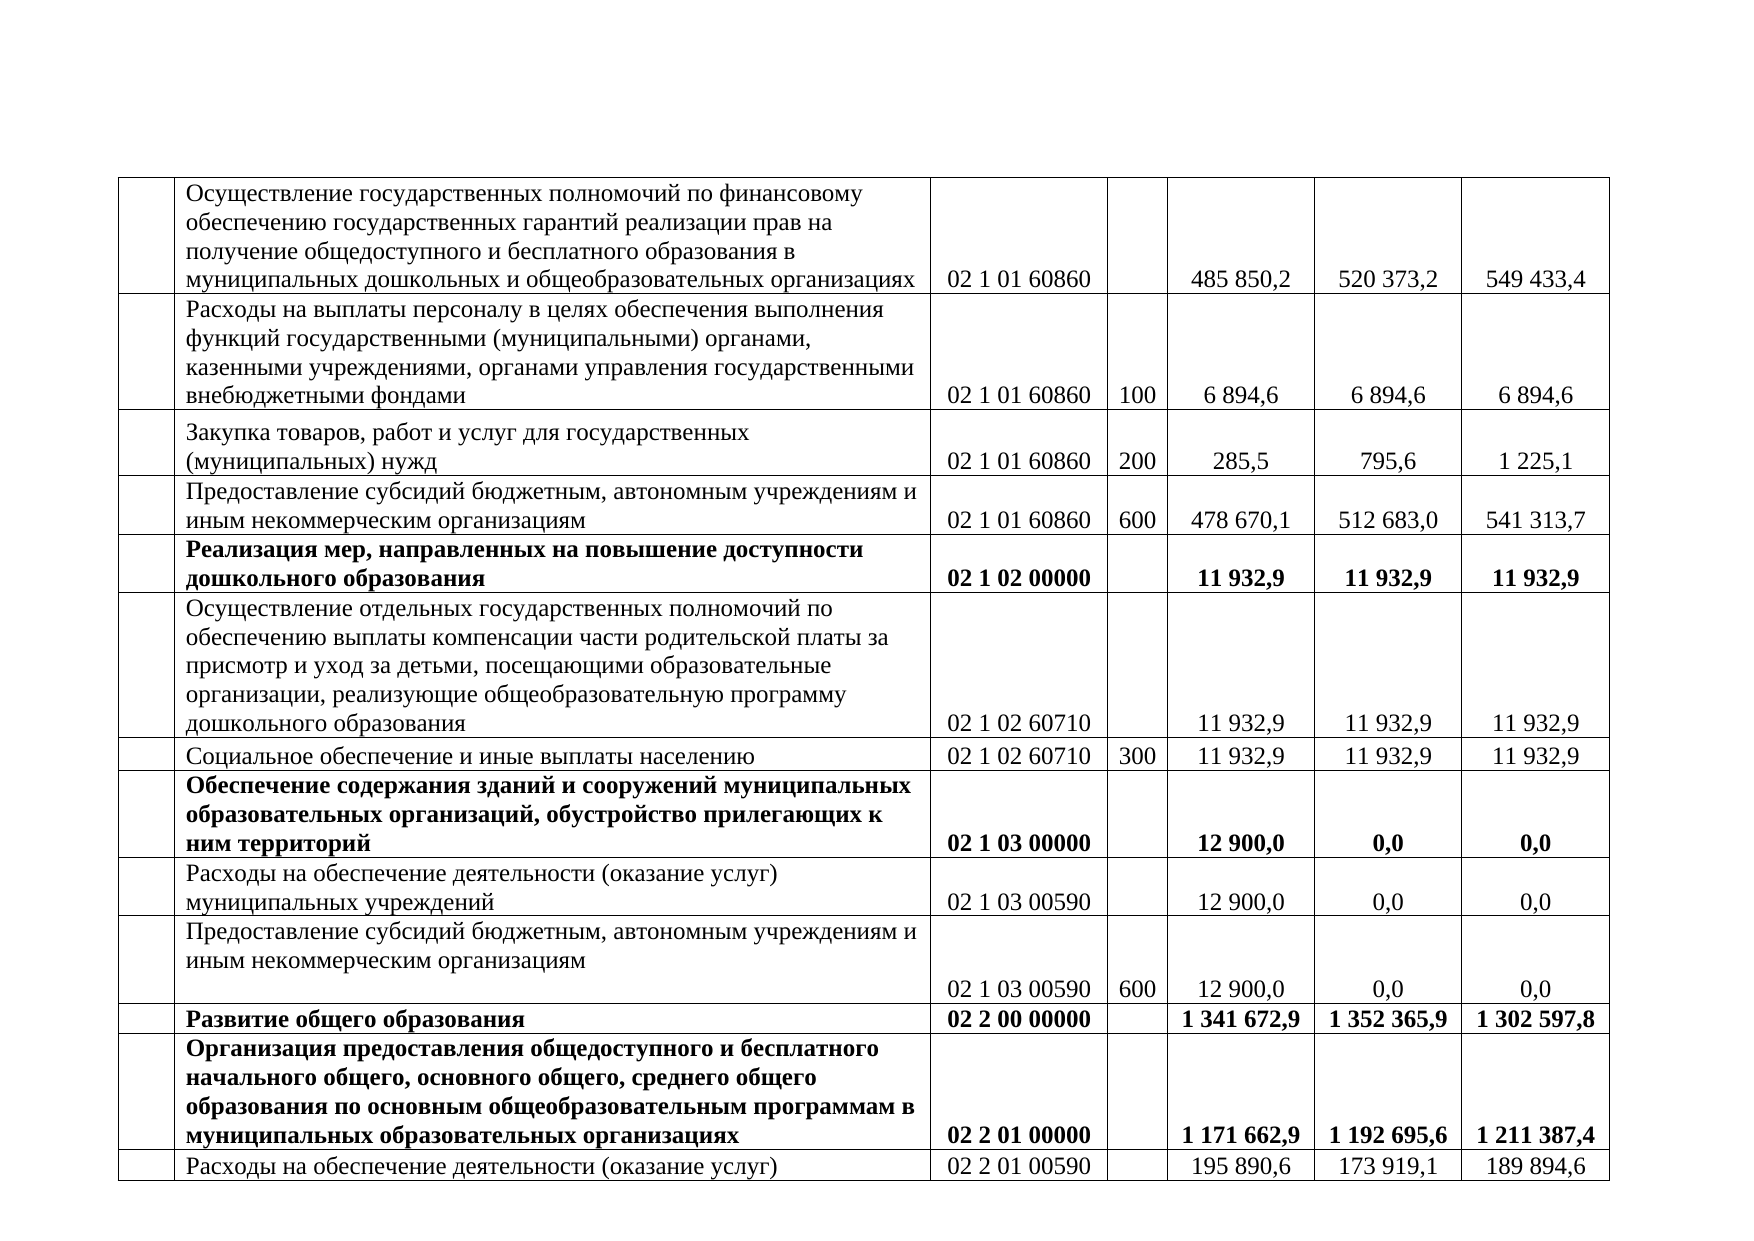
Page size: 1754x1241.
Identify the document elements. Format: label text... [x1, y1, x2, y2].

table_cell 12 900,0 [1168, 858, 1314, 915]
table_cell 02 1 03 00590 [931, 858, 1107, 915]
table_cell [1108, 771, 1167, 857]
table_cell 485 850,2 [1168, 178, 1314, 293]
table_cell 6 894,6 [1315, 294, 1461, 409]
table_cell 100 [1108, 294, 1167, 409]
table_cell 11 932,9 [1462, 593, 1609, 737]
table_cell [119, 858, 174, 915]
table_cell 512 683,0 [1315, 476, 1461, 533]
table_cell 11 932,9 [1315, 593, 1461, 737]
table_cell [119, 916, 174, 1003]
table_cell Социальное обеспечение и иные выплаты населению [175, 738, 930, 769]
table_cell 11 932,9 [1168, 738, 1314, 769]
table_cell [119, 535, 174, 592]
table_cell 12 900,0 [1168, 771, 1314, 857]
table_cell Предоставление субсидий бюджетным, автономным учреждениям и иным некоммерческим организациям [175, 476, 930, 533]
table_cell 1 225,1 [1462, 410, 1609, 475]
table_cell 12 900,0 [1168, 916, 1314, 1003]
table_cell 11 932,9 [1462, 738, 1609, 769]
table_cell 02 2 01 00000 [931, 1034, 1107, 1148]
table_cell 02 1 01 60860 [931, 178, 1107, 293]
table_cell 1 352 365,9 [1315, 1004, 1461, 1032]
table_cell 195 890,6 [1168, 1150, 1314, 1180]
table_cell 02 1 01 60860 [931, 410, 1107, 475]
table_cell 11 932,9 [1315, 535, 1461, 592]
table_cell 02 1 01 60860 [931, 476, 1107, 533]
table_cell [1108, 858, 1167, 915]
table_cell 189 894,6 [1462, 1150, 1609, 1180]
table_cell [119, 410, 174, 475]
table_cell 02 1 01 60860 [931, 294, 1107, 409]
table_cell Закупка товаров, работ и услуг для государственных (муниципальных) нужд [175, 410, 930, 475]
table_cell [1108, 1150, 1167, 1180]
table_cell [119, 294, 174, 409]
table_cell 1 171 662,9 [1168, 1034, 1314, 1148]
table_cell [1108, 1034, 1167, 1148]
table_cell Развитие общего образования [175, 1004, 930, 1032]
table_cell Предоставление субсидий бюджетным, автономным учреждениям и иным некоммерческим организациям [175, 916, 930, 1003]
table_cell 1 341 672,9 [1168, 1004, 1314, 1032]
table_cell Обеспечение содержания зданий и сооружений муниципальных образовательных организаций, обустройство прилегающих к ним территорий [175, 771, 930, 857]
table_cell 0,0 [1462, 916, 1609, 1003]
table_cell Осуществление отдельных государственных полномочий по обеспечению выплаты компенсации части родительской платы за присмотр и уход за детьми, посещающими образовательные организации, реализующие общеобразовательную программу дошкольного образования [175, 593, 930, 737]
table_cell 02 1 03 00000 [931, 771, 1107, 857]
table_cell 0,0 [1315, 771, 1461, 857]
table_cell 11 932,9 [1462, 535, 1609, 592]
table_cell [119, 1034, 174, 1148]
table_cell 600 [1108, 476, 1167, 533]
table_cell 6 894,6 [1168, 294, 1314, 409]
table_cell 1 211 387,4 [1462, 1034, 1609, 1148]
table_cell 0,0 [1315, 858, 1461, 915]
table_cell 173 919,1 [1315, 1150, 1461, 1180]
table_cell 795,6 [1315, 410, 1461, 475]
table_cell 1 192 695,6 [1315, 1034, 1461, 1148]
table_cell Расходы на выплаты персоналу в целях обеспечения выполнения функций государственными (муниципальными) органами, казенными учреждениями, органами управления государственными внебюджетными фондами [175, 294, 930, 409]
table_cell 02 2 00 00000 [931, 1004, 1107, 1032]
table_cell [119, 1004, 174, 1032]
table_cell Организация предоставления общедоступного и бесплатного начального общего, основного общего, среднего общего образования по основным общеобразовательным программам в муниципальных образовательных организациях [175, 1034, 930, 1148]
table_cell Осуществление государственных полномочий по финансовому обеспечению государственных гарантий реализации прав на получение общедоступного и бесплатного образования в муниципальных дошкольных и общеобразовательных организациях [175, 178, 930, 293]
table_cell 549 433,4 [1462, 178, 1609, 293]
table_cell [175, 1150, 930, 1180]
table_cell 0,0 [1462, 771, 1609, 857]
table_cell [119, 738, 174, 769]
table_cell 11 932,9 [1168, 593, 1314, 737]
table_cell [119, 771, 174, 857]
table_cell 6 894,6 [1462, 294, 1609, 409]
table_cell 520 373,2 [1315, 178, 1461, 293]
table_cell 0,0 [1462, 858, 1609, 915]
table_cell 11 932,9 [1168, 535, 1314, 592]
table_cell [1108, 1004, 1167, 1032]
table_cell 600 [1108, 916, 1167, 1003]
table_cell [1108, 178, 1167, 293]
table_cell 541 313,7 [1462, 476, 1609, 533]
table_cell 0,0 [1315, 916, 1461, 1003]
table_cell [119, 178, 174, 293]
table_cell 02 1 02 60710 [931, 738, 1107, 769]
table_cell Расходы на обеспечение деятельности (оказание услуг) муниципальных учреждений [175, 858, 930, 915]
table_cell 285,5 [1168, 410, 1314, 475]
table_cell [119, 593, 174, 737]
table_cell 02 1 02 00000 [931, 535, 1107, 592]
table_cell 1 302 597,8 [1462, 1004, 1609, 1032]
table_cell [1108, 535, 1167, 592]
table_cell [1108, 593, 1167, 737]
table_cell 02 1 02 60710 [931, 593, 1107, 737]
table_cell [119, 476, 174, 533]
table_cell Реализация мер, направленных на повышение доступности дошкольного образования [175, 535, 930, 592]
table_cell [119, 1150, 174, 1180]
table_cell 300 [1108, 738, 1167, 769]
table_cell 478 670,1 [1168, 476, 1314, 533]
table_cell 02 1 03 00590 [931, 916, 1107, 1003]
table_cell 200 [1108, 410, 1167, 475]
table_cell 11 932,9 [1315, 738, 1461, 769]
table_cell 02 2 01 00590 [931, 1150, 1107, 1180]
